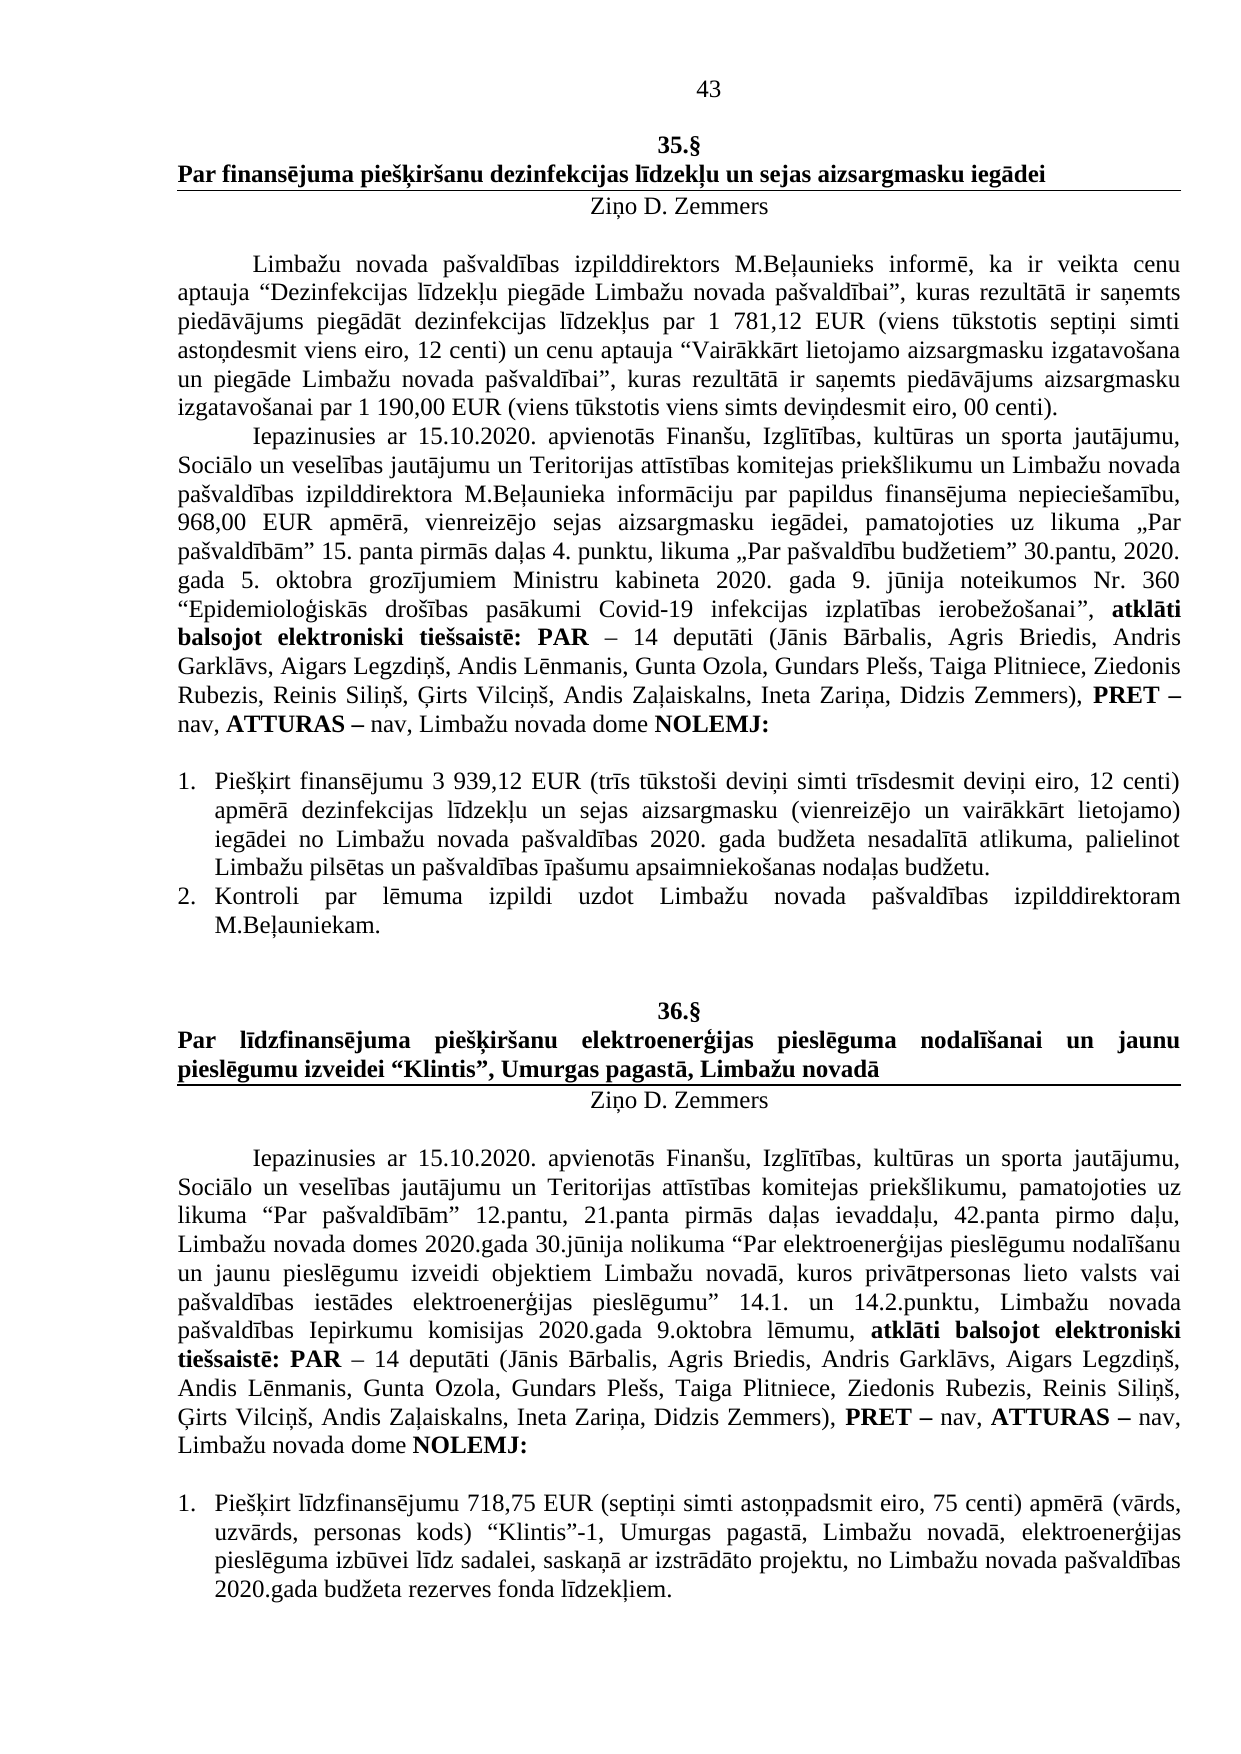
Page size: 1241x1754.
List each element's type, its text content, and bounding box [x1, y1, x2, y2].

text Ziņo D. Zemmers [177, 1086, 1181, 1114]
text Par finansējuma piešķiršanu dezinfekcijas līdzekļu un sejas aizsargmasku iegādei [177, 159, 1181, 190]
text 36.§ [177, 996, 1181, 1025]
list Piešķirt finansējumu 3 939,12 EUR (trīs tūkstoši deviņi simti trīsdesmit deviņi eiro, 12 centi) apmērā dezinfekcijas līdzekļu un sejas aizsargmasku (vienreizējo un vairākkārt lietojamo) iegādei no Limbažu novada pašvaldības 2020. gada budžeta nesadalītā atlikuma, palielinot Limbažu pilsētas un pašvaldības īpašumu apsaimniekošanas nodaļas budžetu. [177, 766, 1181, 881]
text Iepazinusies ar 15.10.2020. apvienotās Finanšu, Izglītības, kultūras un sporta jautājumu, Sociālo un veselības jautājumu un Teritorijas attīstības komitejas priekšlikumu, pamatojoties uz likuma “Par pašvaldībām” 12.pantu, 21.panta pirmās daļas ievaddaļu, 42.panta pirmo daļu, Limbažu novada domes 2020.gada 30.jūnija nolikuma “Par elektroenerģijas pieslēgumu nodalīšanu un jaunu pieslēgumu izveidi objektiem Limbažu novadā, kuros privātpersonas lieto valsts vai pašvaldības iestādes elektroenerģijas pieslēgumu” 14.1. un 14.2.punktu, Limbažu novada pašvaldības Iepirkumu komisijas 2020.gada 9.oktobra lēmumu, atklāti balsojot elektroniski tiešsaistē: PAR – 14 deputāti (Jānis Bārbalis, Agris Briedis, Andris Garklāvs, Aigars Legzdiņš, Andis Lēnmanis, Gunta Ozola, Gundars Plešs, Taiga Plitniece, Ziedonis Rubezis, Reinis Siliņš, Ģirts Vilciņš, Andis Zaļaiskalns, Ineta Zariņa, Didzis Zemmers), PRET – nav, ATTURAS – nav, Limbažu novada dome NOLEMJ: [177, 1143, 1181, 1459]
text Ziņo D. Zemmers [177, 191, 1181, 220]
text Iepazinusies ar 15.10.2020. apvienotās Finanšu, Izglītības, kultūras un sporta jautājumu, Sociālo un veselības jautājumu un Teritorijas attīstības komitejas priekšlikumu un Limbažu novada pašvaldības izpilddirektora M.Beļaunieka informāciju par papildus finansējuma nepieciešamību, 968,00 EUR apmērā, vienreizējo sejas aizsargmasku iegādei, pamatojoties uz likuma „Par pašvaldībām” 15. panta pirmās daļas 4. punktu, likuma „Par pašvaldību budžetiem” 30.pantu, 2020. gada 5. oktobra grozījumiem Ministru kabineta 2020. gada 9. jūnija noteikumos Nr. 360 “Epidemioloģiskās drošības pasākumi Covid-19 infekcijas izplatības ierobežošanai”, atklāti balsojot elektroniski tiešsaistē: PAR – 14 deputāti (Jānis Bārbalis, Agris Briedis, Andris Garklāvs, Aigars Legzdiņš, Andis Lēnmanis, Gunta Ozola, Gundars Plešs, Taiga Plitniece, Ziedonis Rubezis, Reinis Siliņš, Ģirts Vilciņš, Andis Zaļaiskalns, Ineta Zariņa, Didzis Zemmers), PRET – nav, ATTURAS – nav, Limbažu novada dome NOLEMJ: [177, 421, 1181, 737]
list Piešķirt līdzfinansējumu 718,75 EUR (septiņi simti astoņpadsmit eiro, 75 centi) apmērā (vārds, uzvārds, personas kods) “Klintis”-1, Umurgas pagastā, Limbažu novadā, elektroenerģijas pieslēguma izbūvei līdz sadalei, saskaņā ar izstrādāto projektu, no Limbažu novada pašvaldības 2020.gada budžeta rezerves fonda līdzekļiem. [177, 1488, 1181, 1603]
list Kontroli par lēmuma izpildi uzdot Limbažu novada pašvaldības izpilddirektoram M.Beļauniekam. [177, 881, 1181, 939]
text 35.§ [177, 131, 1181, 159]
text Par līdzfinansējuma piešķiršanu elektroenerģijas pieslēguma nodalīšanai un jaunu pieslēgumu izveidei “Klintis”, Umurgas pagastā, Limbažu novadā [177, 1025, 1181, 1084]
text Limbažu novada pašvaldības izpilddirektors M.Beļaunieks informē, ka ir veikta cenu aptauja “Dezinfekcijas līdzekļu piegāde Limbažu novada pašvaldībai”, kuras rezultātā ir saņemts piedāvājums piegādāt dezinfekcijas līdzekļus par 1 781,12 EUR (viens tūkstotis septiņi simti astoņdesmit viens eiro, 12 centi) un cenu aptauja “Vairākkārt lietojamo aizsargmasku izgatavošana un piegāde Limbažu novada pašvaldībai”, kuras rezultātā ir saņemts piedāvājums aizsargmasku izgatavošanai par 1 190,00 EUR (viens tūkstotis viens simts deviņdesmit eiro, 00 centi). [177, 249, 1181, 421]
